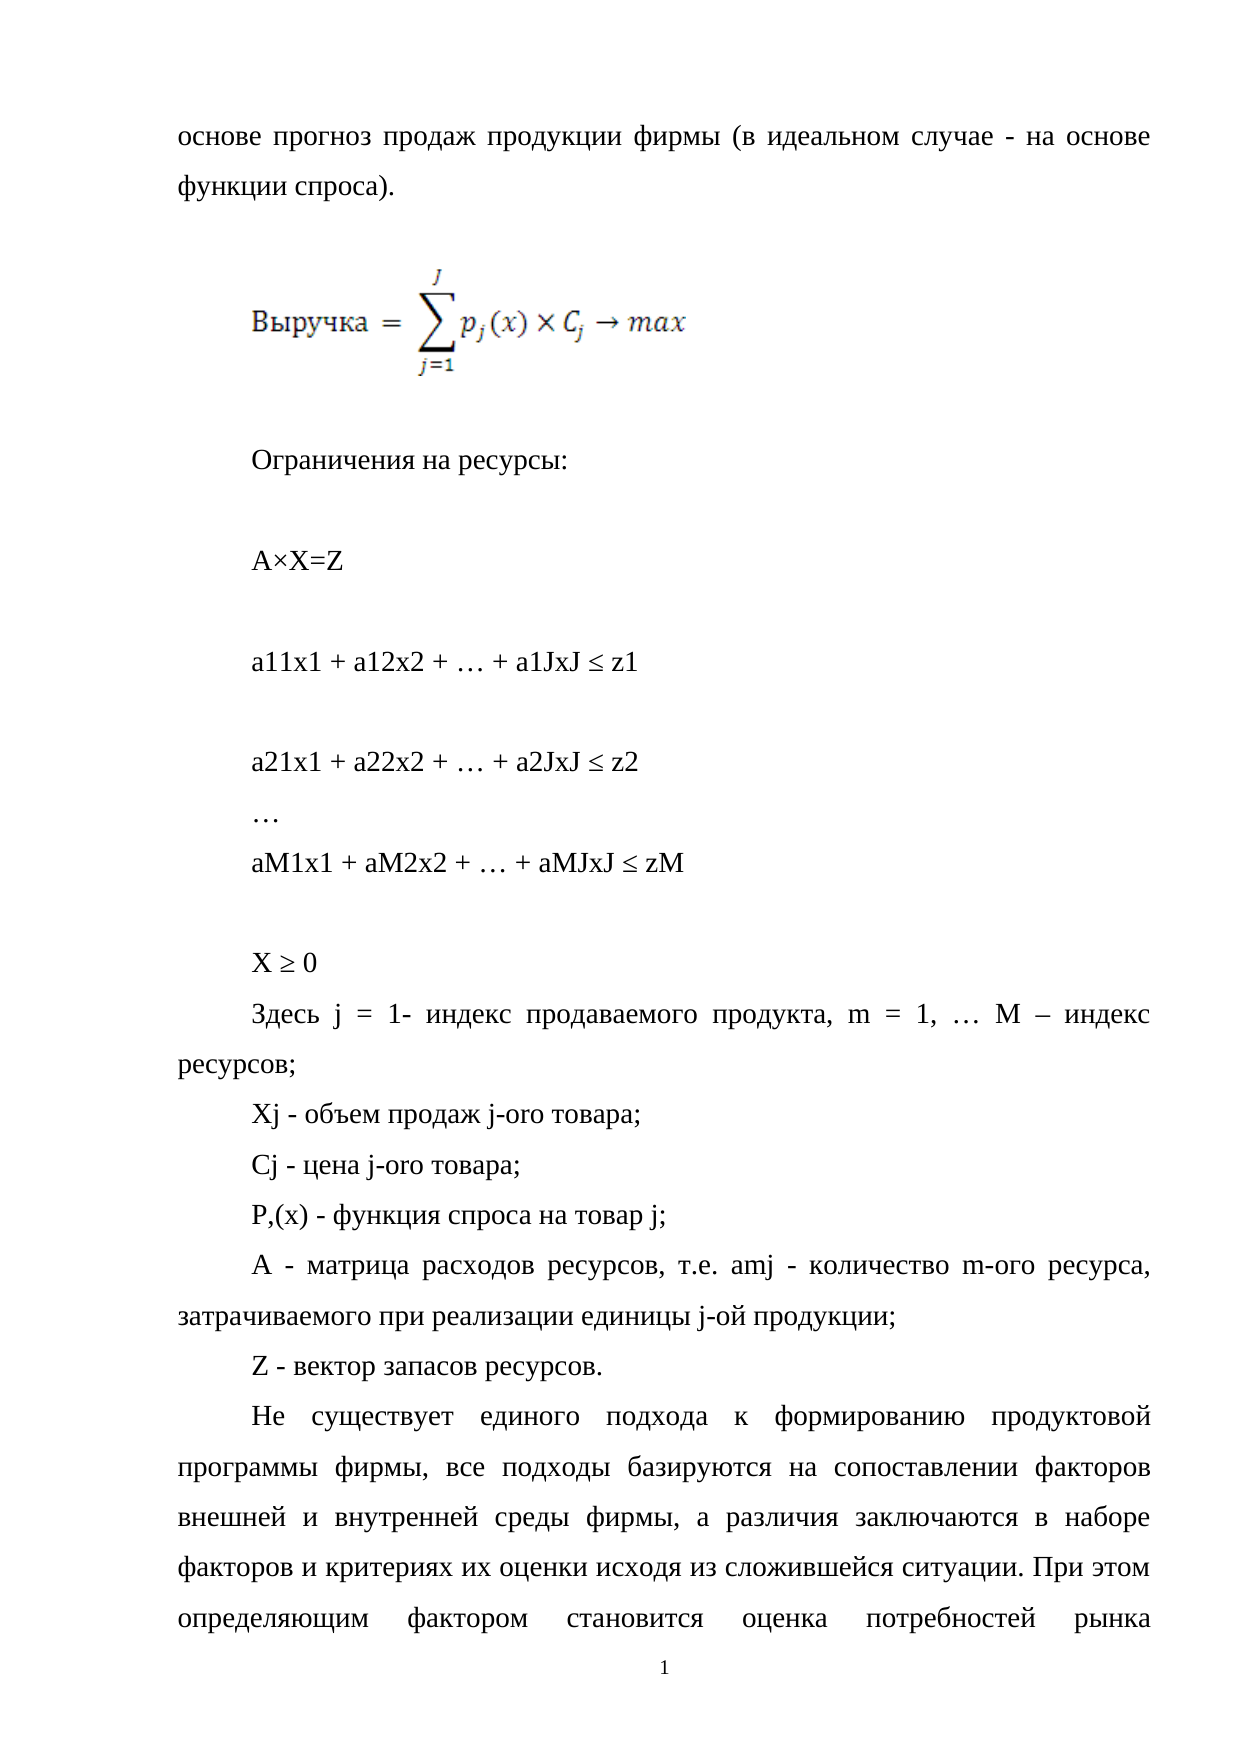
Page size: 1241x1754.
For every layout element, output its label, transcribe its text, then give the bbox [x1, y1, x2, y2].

text Р,(х) - функция спроса на товар j; [177, 1197, 1152, 1231]
text A×X=Z [177, 543, 1152, 577]
text Xj - объем продаж j-oro товара; [177, 1097, 1152, 1130]
picture [251, 268, 686, 376]
text a11x1 + a12x2 + … + a1JxJ ≤ z1 [177, 644, 1152, 677]
text А - матрица расходов ресурсов, т.е. amj - количество m-ого ресурса, затрачиваемого при реализации единицы j-ой продукции; [177, 1247, 1152, 1331]
text Cj - цена j-oro товара; [177, 1147, 1152, 1180]
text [177, 1398, 1152, 1633]
text Z - вектор запасов ресурсов. [177, 1348, 1152, 1382]
text … [177, 795, 1152, 828]
text aM1x1 + aM2x2 + … + aMJxJ ≤ zM [177, 845, 1152, 878]
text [177, 118, 1152, 202]
text Здесь j = 1- индекс продаваемого продукта, m = 1, … М – индекс ресурсов; [177, 996, 1152, 1080]
text X ≥ 0 [177, 946, 1152, 979]
text Ограничения на ресурсы: [177, 442, 1152, 476]
text a21x1 + a22x2 + … + a2JxJ ≤ z2 [177, 744, 1152, 778]
